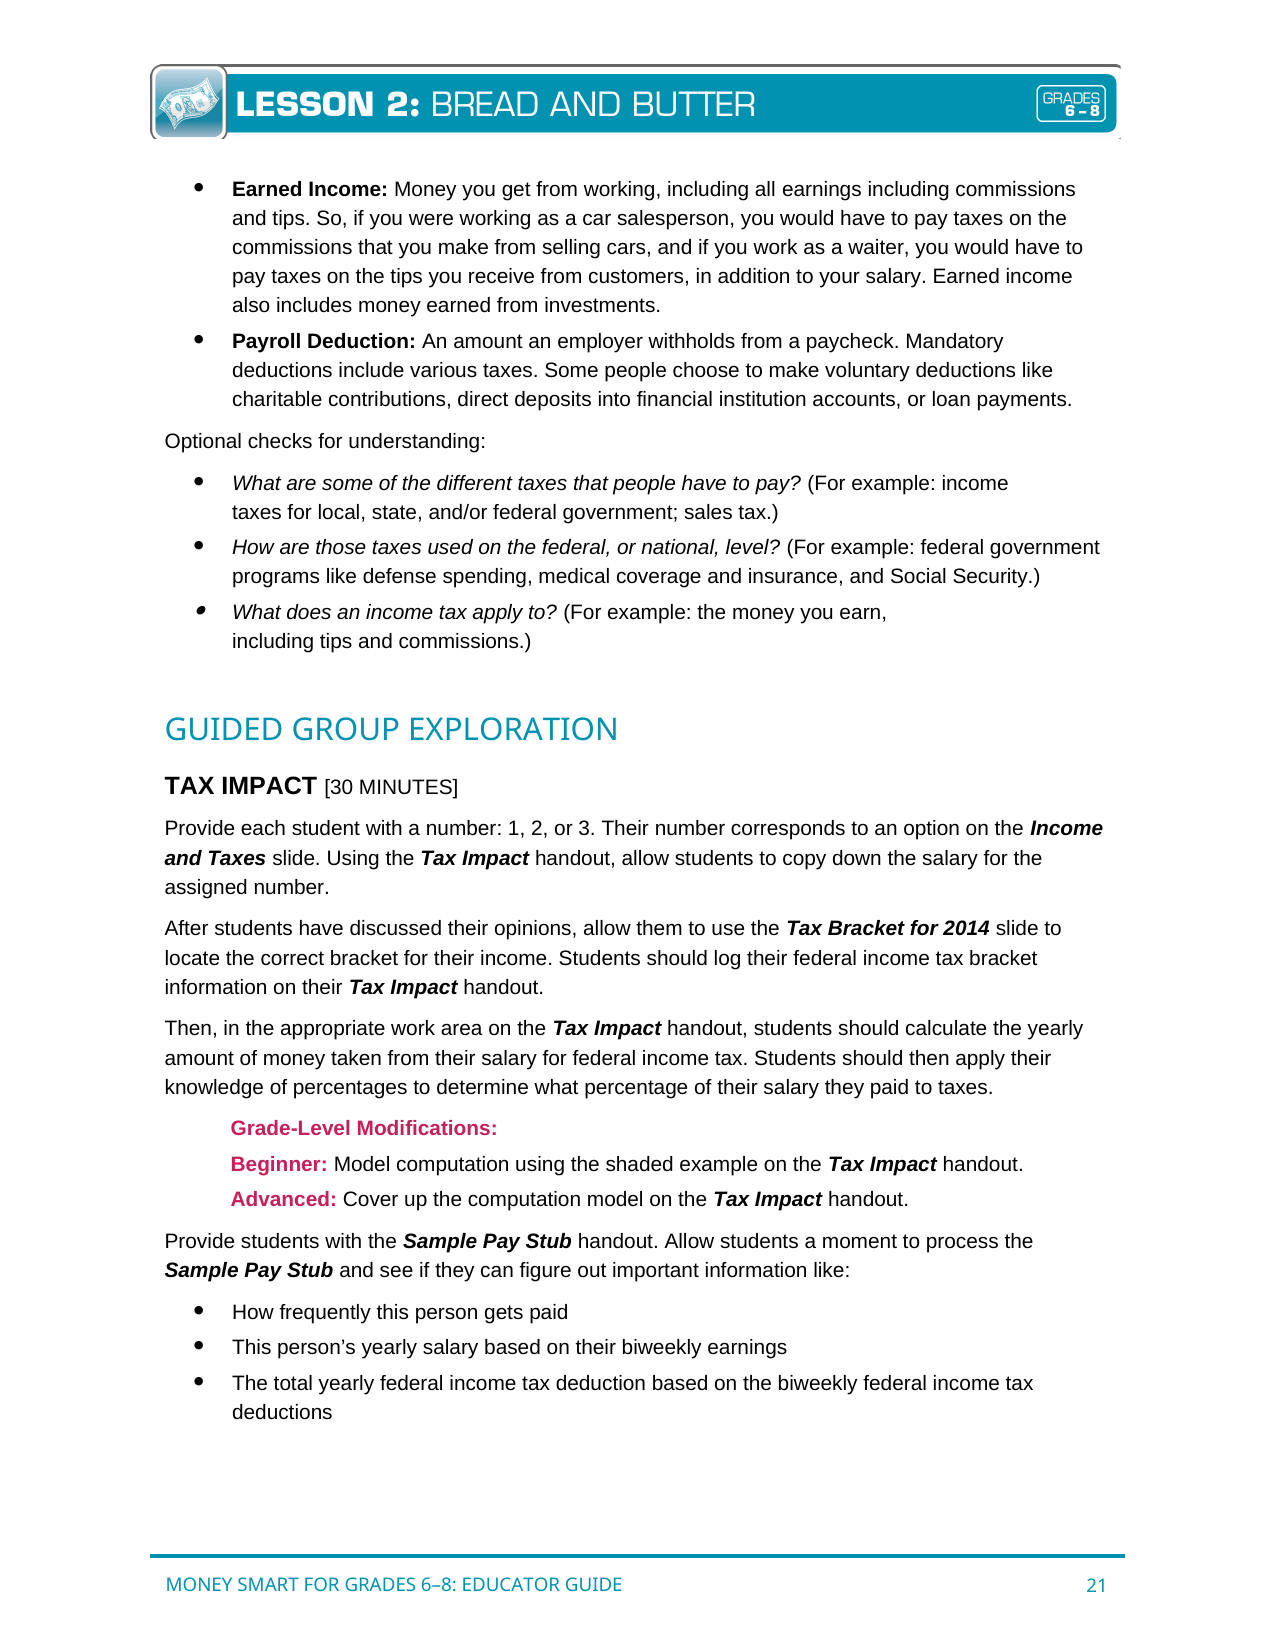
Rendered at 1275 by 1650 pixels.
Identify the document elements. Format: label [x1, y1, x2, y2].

picture [150, 64, 1120, 139]
